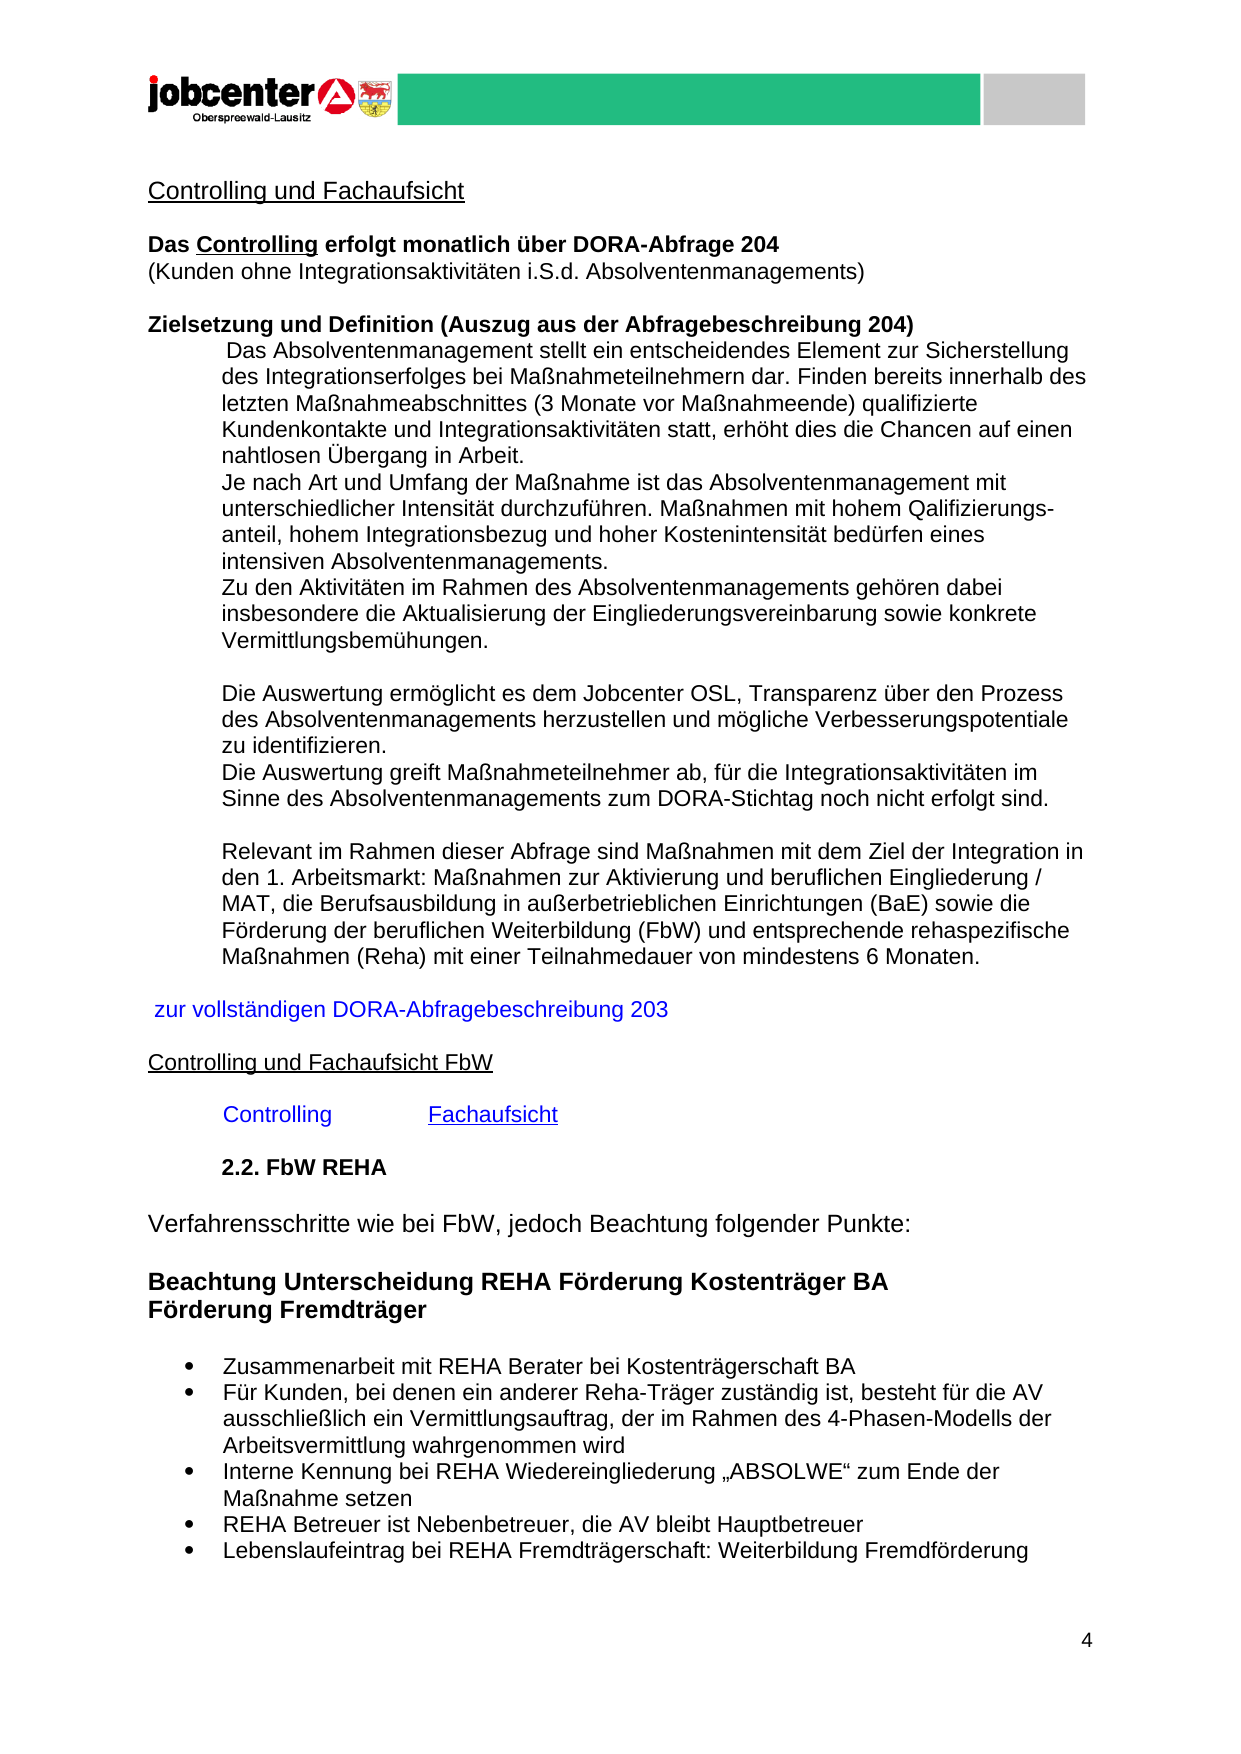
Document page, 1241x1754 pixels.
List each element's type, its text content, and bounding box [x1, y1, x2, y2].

text Verfahrensschritte wie bei FbW, jedoch Beachtung folgender Punkte: [148, 1209, 1093, 1238]
text Das Absolventenmanagement stellt ein entscheidendes Element zur Sicherstellung des Integrationserfolges bei Maßnahmeteilnehmern dar. Finden bereits innerhalb des letzten Maßnahmeabschnittes (3 Monate vor Maßnahmeende) qualifizierte Kundenkontakte und Integrationsaktivitäten statt, erhöht dies die Chancen auf einen nahtlosen Übergang in Arbeit. [221, 337, 1093, 469]
text Förderung Fremdträger [148, 1295, 1093, 1324]
list Zusammenarbeit mit REHA Berater bei Kostenträgerschaft BA [185, 1353, 1093, 1379]
list Lebenslaufeintrag bei REHA Fremdträgerschaft: Weiterbildung Fremdförderung [185, 1537, 1093, 1563]
text insbesondere die Aktualisierung der Eingliederungsvereinbarung sowie konkrete Vermittlungsbemühungen. [221, 600, 1093, 653]
list Für Kunden, bei denen ein anderer Reha-Träger zuständig ist, besteht für die AV ausschließlich ein Vermittlungsauftrag, der im Rahmen des 4-Phasen-Modells der Arbeitsvermittlung wahrgenommen wird [185, 1379, 1093, 1458]
text Die Auswertung greift Maßnahmeteilnehmer ab, für die Integrationsaktivitäten im Sinne des Absolventenmanagements zum DORA-Stichtag noch nicht erfolgt sind. [221, 758, 1093, 811]
text Relevant im Rahmen dieser Abfrage sind Maßnahmen mit dem Ziel der Integration in den 1. Arbeitsmarkt: Maßnahmen zur Aktivierung und beruflichen Eingliederung / MAT, die Berufsausbildung in außerbetrieblichen Einrichtungen (BaE) sowie die Förderung der beruflichen Weiterbildung (FbW) und entsprechende rehaspezifische Maßnahmen (Reha) mit einer Teilnahmedauer von mindestens 6 Monaten. [221, 838, 1093, 969]
text Zu den Aktivitäten im Rahmen des Absolventenmanagements gehören dabei [148, 574, 1093, 600]
list REHA Betreuer ist Nebenbetreuer, die AV bleibt Hauptbetreuer [185, 1511, 1093, 1537]
list 2.2. FbW REHA [148, 1154, 1093, 1180]
text Controlling und Fachaufsicht FbW [148, 1048, 1093, 1075]
picture [147, 75, 395, 126]
list Das Controlling erfolgt monatlich über DORA-Abfrage 204 [148, 231, 1093, 258]
text Controlling und Fachaufsicht [148, 176, 1093, 205]
list Interne Kennung bei REHA Wiedereingliederung „ABSOLWE“ zum Ende der Maßnahme setzen [185, 1458, 1093, 1511]
text Die Auswertung ermöglicht es dem Jobcenter OSL, Transparenz über den Prozess des Absolventenmanagements herzustellen und mögliche Verbesserungspotentiale zu identifizieren. [221, 679, 1093, 758]
text Zielsetzung und Definition (Auszug aus der Abfragebeschreibung 204) [148, 311, 1093, 337]
list Controlling Fachaufsicht [223, 1101, 1093, 1127]
list zur vollständigen DORA-Abfragebeschreibung 203 [148, 996, 1093, 1022]
text Beachtung Unterscheidung REHA Förderung Kostenträger BA [148, 1266, 1093, 1295]
list (Kunden ohne Integrationsaktivitäten i.S.d. Absolventenmanagements) [148, 258, 1093, 284]
text Je nach Art und Umfang der Maßnahme ist das Absolventenmanagement mit unterschiedlicher Intensität durchzuführen. Maßnahmen mit hohem Qalifizierungs-anteil, hohem Integrationsbezug und hoher Kostenintensität bedürfen eines intensiven Absolventenmanagements. [221, 469, 1093, 574]
